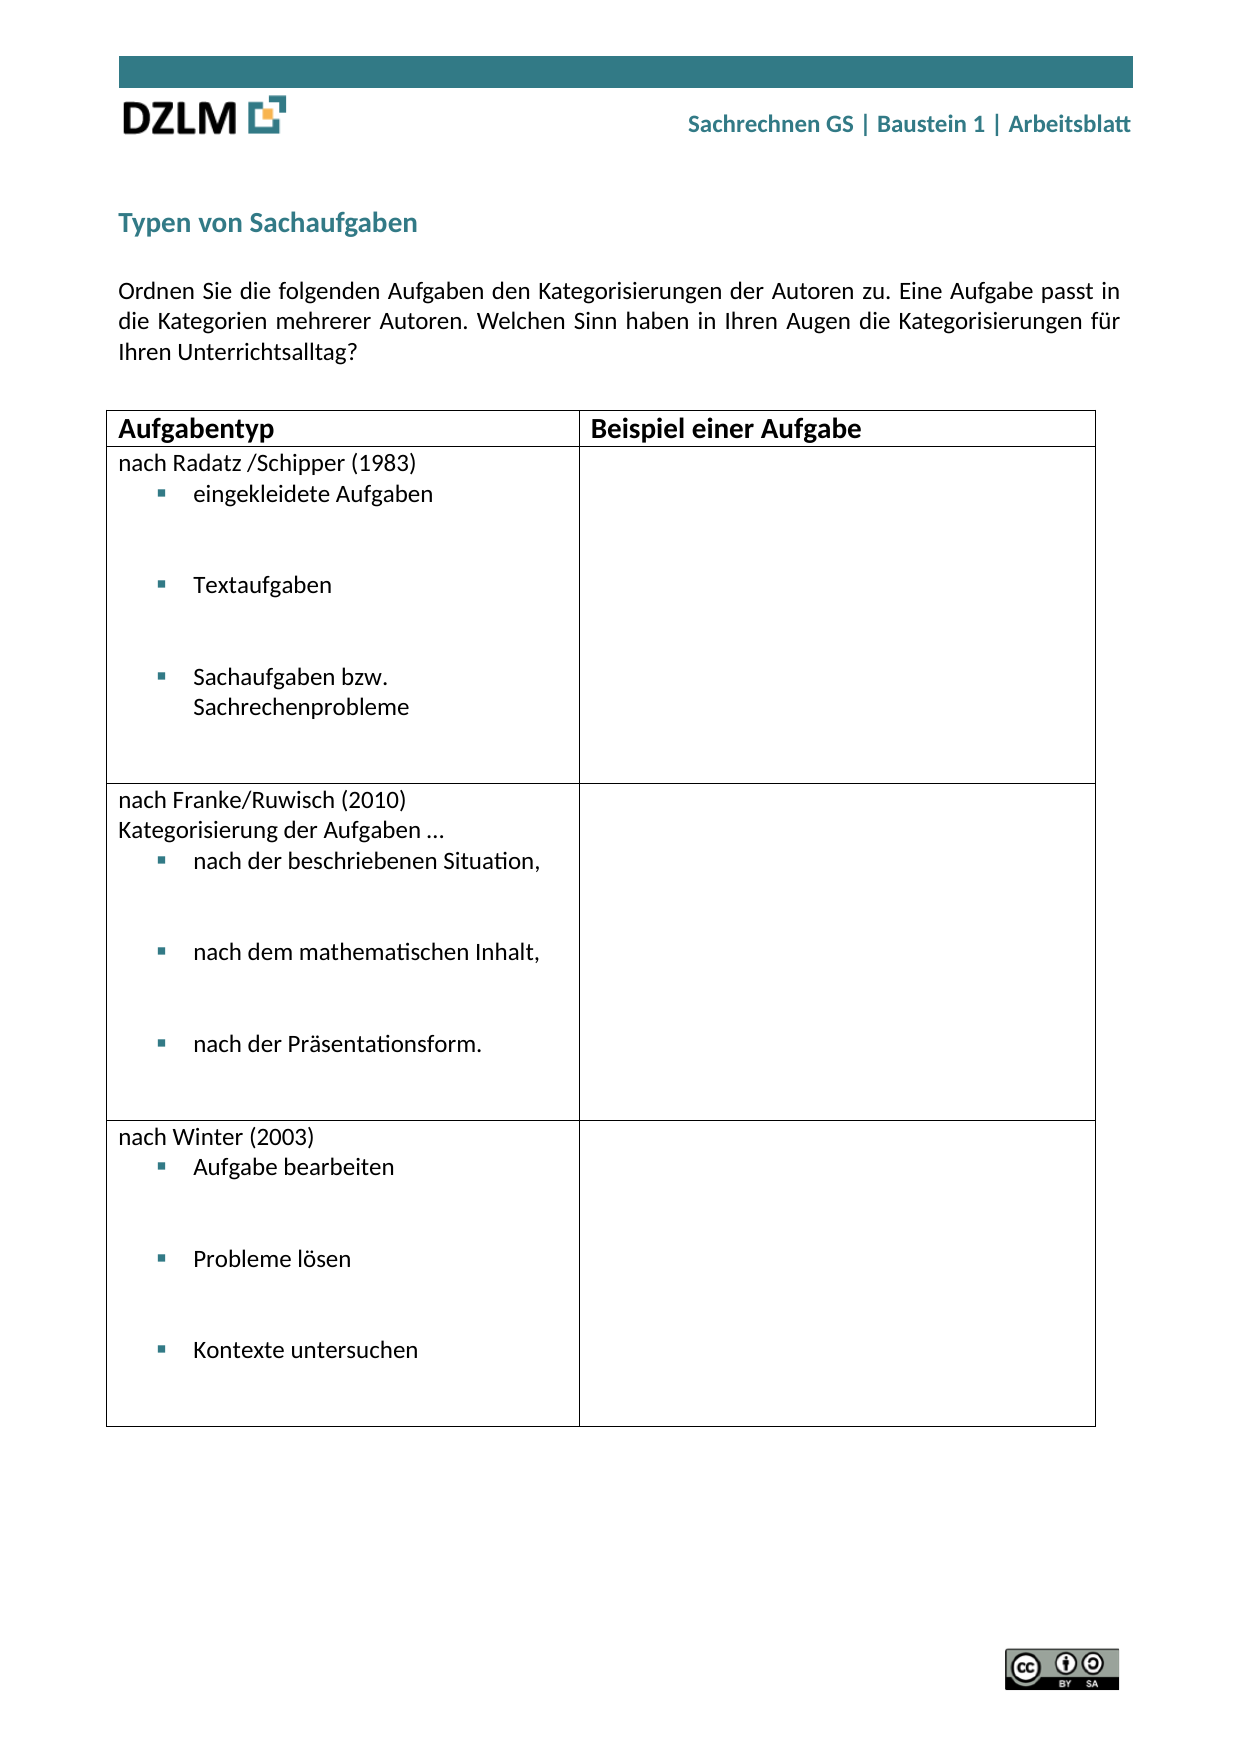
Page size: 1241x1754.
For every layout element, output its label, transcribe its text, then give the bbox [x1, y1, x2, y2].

table_cell nach Franke/Ruwisch (2010) Kategorisierung der Aufgaben … nach der beschriebenen Situation, nach dem mathematischen Inhalt, nach der Präsentationsform. [107, 784, 579, 1120]
text Typen von Sachaufgaben [118, 204, 1122, 239]
text Ordnen Sie die folgenden Aufgaben den Kategorisierungen der Autoren zu. Eine Aufgabe passt in die Kategorien mehrerer Autoren. Welchen Sinn haben in Ihren Augen die Kategorisierungen für Ihren Unterrichtsalltag? [118, 275, 1122, 366]
table_cell [580, 784, 1095, 1120]
table_header Beispiel einer Aufgabe [580, 411, 1095, 446]
picture [93, 72, 317, 165]
table_cell nach Radatz /Schipper (1983) eingekleidete Aufgaben Textaufgaben Sachaufgaben bzw. Sachrechenprobleme [107, 447, 579, 783]
table_cell [580, 1121, 1095, 1426]
table_header Aufgabentyp [107, 411, 579, 446]
table_cell [580, 447, 1095, 783]
table_cell nach Winter (2003) Aufgabe bearbeiten Probleme lösen Kontexte untersuchen [107, 1121, 579, 1426]
picture [1004, 1647, 1120, 1691]
